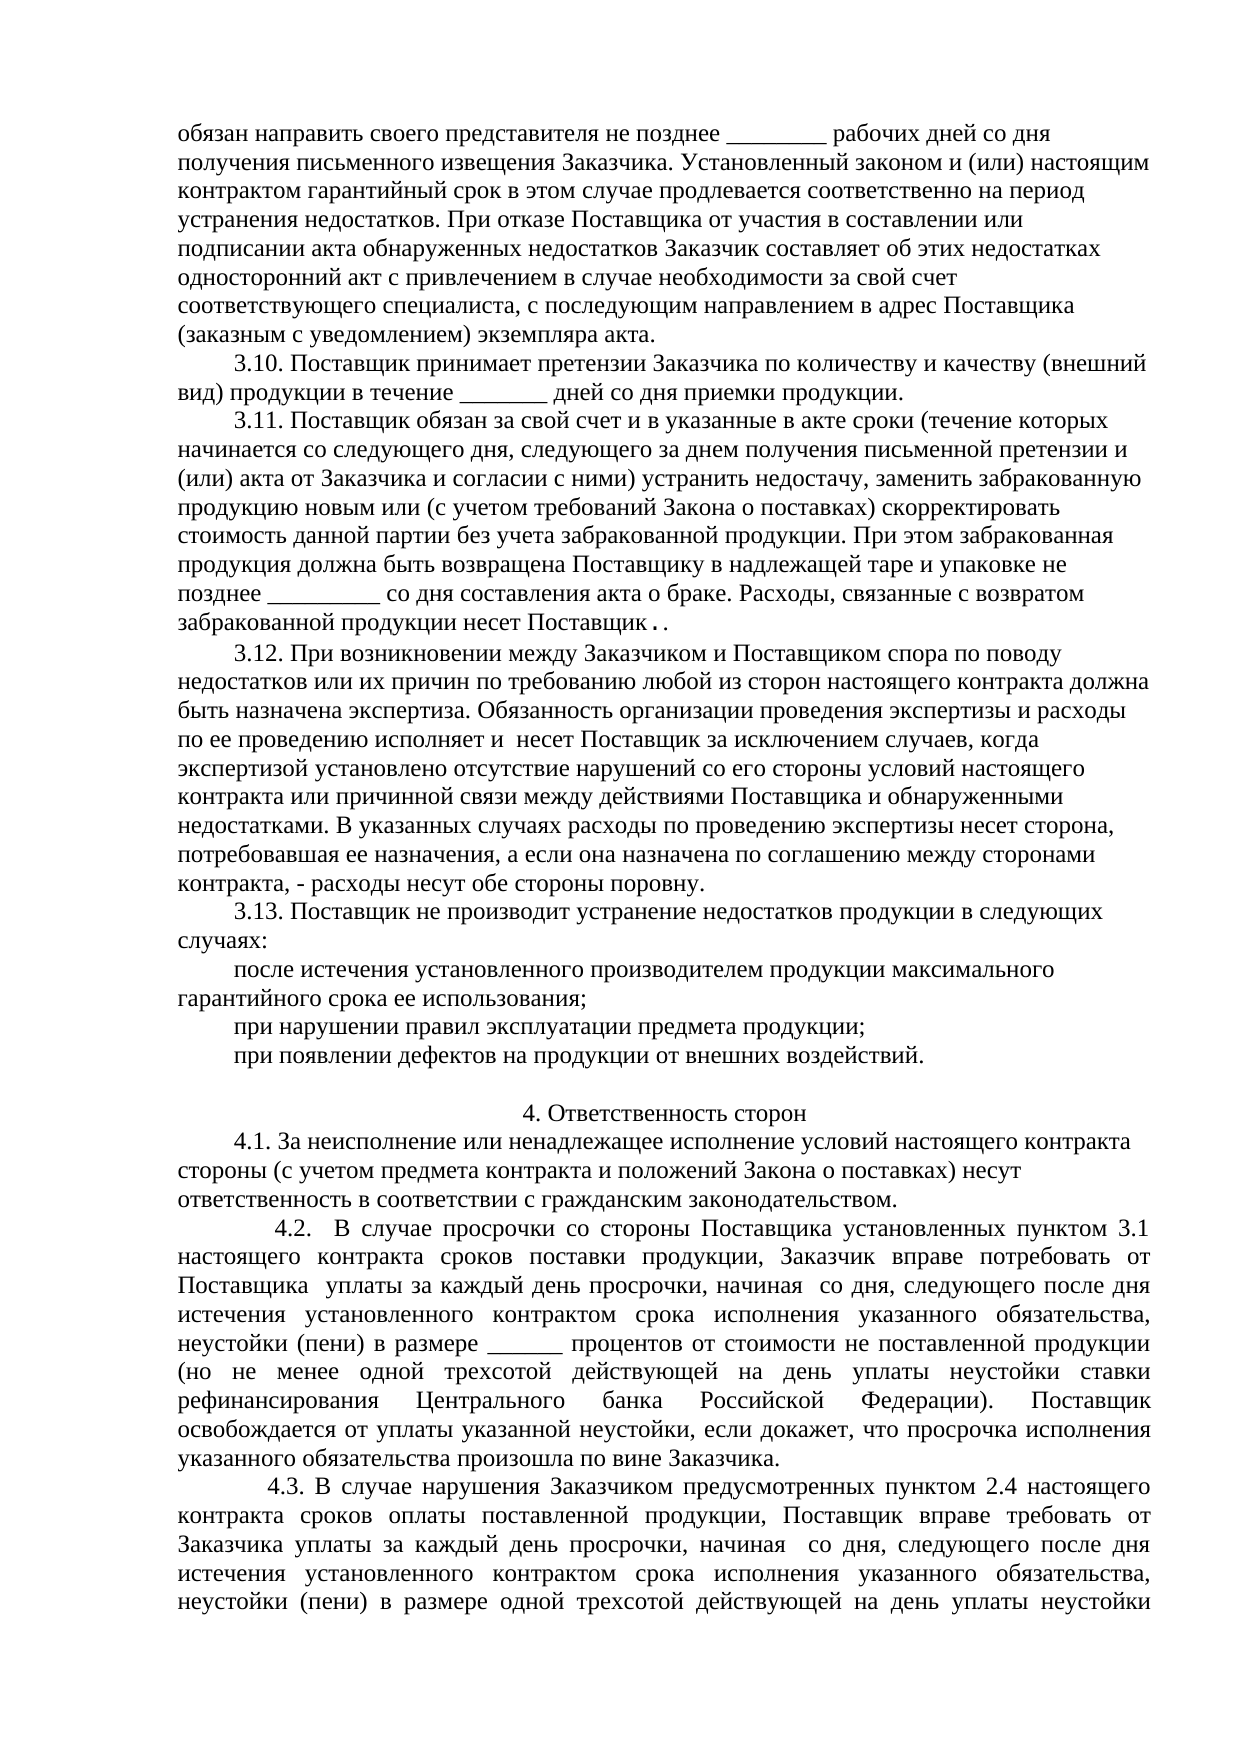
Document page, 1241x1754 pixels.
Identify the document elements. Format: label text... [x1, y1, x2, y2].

text 4. Ответственность сторон [177, 1098, 1152, 1126]
text 4.1. За неисполнение или ненадлежащее исполнение условий настоящего контракта стороны (с учетом предмета контракта и положений Закона о поставках) несут ответственность в соответствии с гражданским законодательством. [177, 1126, 1152, 1213]
text 4.2. В случае просрочки со стороны Поставщика установленных пунктом 3.1 настоящего контракта сроков поставки продукции, Заказчик вправе потребовать от Поставщика уплаты за каждый день просрочки, начиная со дня, следующего после дня истечения установленного контрактом срока исполнения указанного обязательства, неустойки (пени) в размере ______ процентов от стоимости не поставленной продукции (но не менее одной трехсотой действующей на день уплаты неустойки ставки рефинансирования Центрального банка Российской Федерации). Поставщик освобождается от уплаты указанной неустойки, если докажет, что просрочка исполнения указанного обязательства произошла по вине Заказчика. [177, 1213, 1152, 1471]
text при нарушении правил эксплуатации предмета продукции; [177, 1011, 1152, 1040]
text при появлении дефектов на продукции от внешних воздействий. [177, 1040, 1152, 1069]
text 3.11. Поставщик обязан за свой счет и в указанные в акте сроки (течение которых начинается со следующего дня, следующего за днем получения письменной претензии и (или) акта от Заказчика и согласии с ними) устранить недостачу, заменить забракованную продукцию новым или (с учетом требований Закона о поставках) скорректировать стоимость данной партии без учета забракованной продукции. При этом забракованная продукция должна быть возвращена Поставщику в надлежащей таре и упаковке не позднее _________ со дня составления акта о браке. Расходы, связанные с возвратом забракованной продукции несет Поставщик.. [177, 406, 1152, 638]
text 3.13. Поставщик не производит устранение недостатков продукции в следующих случаях: [177, 896, 1152, 954]
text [177, 1471, 1152, 1615]
text 3.10. Поставщик принимает претензии Заказчика по количеству и качеству (внешний вид) продукции в течение _______ дней со дня приемки продукции. [177, 348, 1152, 406]
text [177, 118, 1152, 348]
text после истечения установленного производителем продукции максимального гарантийного срока ее использования; [177, 954, 1152, 1011]
text 3.12. При возникновении между Заказчиком и Поставщиком спора по поводу недостатков или их причин по требованию любой из сторон настоящего контракта должна быть назначена экспертиза. Обязанность организации проведения экспертизы и расходы по ее проведению исполняет и несет Поставщик за исключением случаев, когда экспертизой установлено отсутствие нарушений со его стороны условий настоящего контракта или причинной связи между действиями Поставщика и обнаруженными недостатками. В указанных случаях расходы по проведению экспертизы несет сторона, потребовавшая ее назначения, а если она назначена по соглашению между сторонами контракта, - расходы несут обе стороны поровну. [177, 638, 1152, 896]
